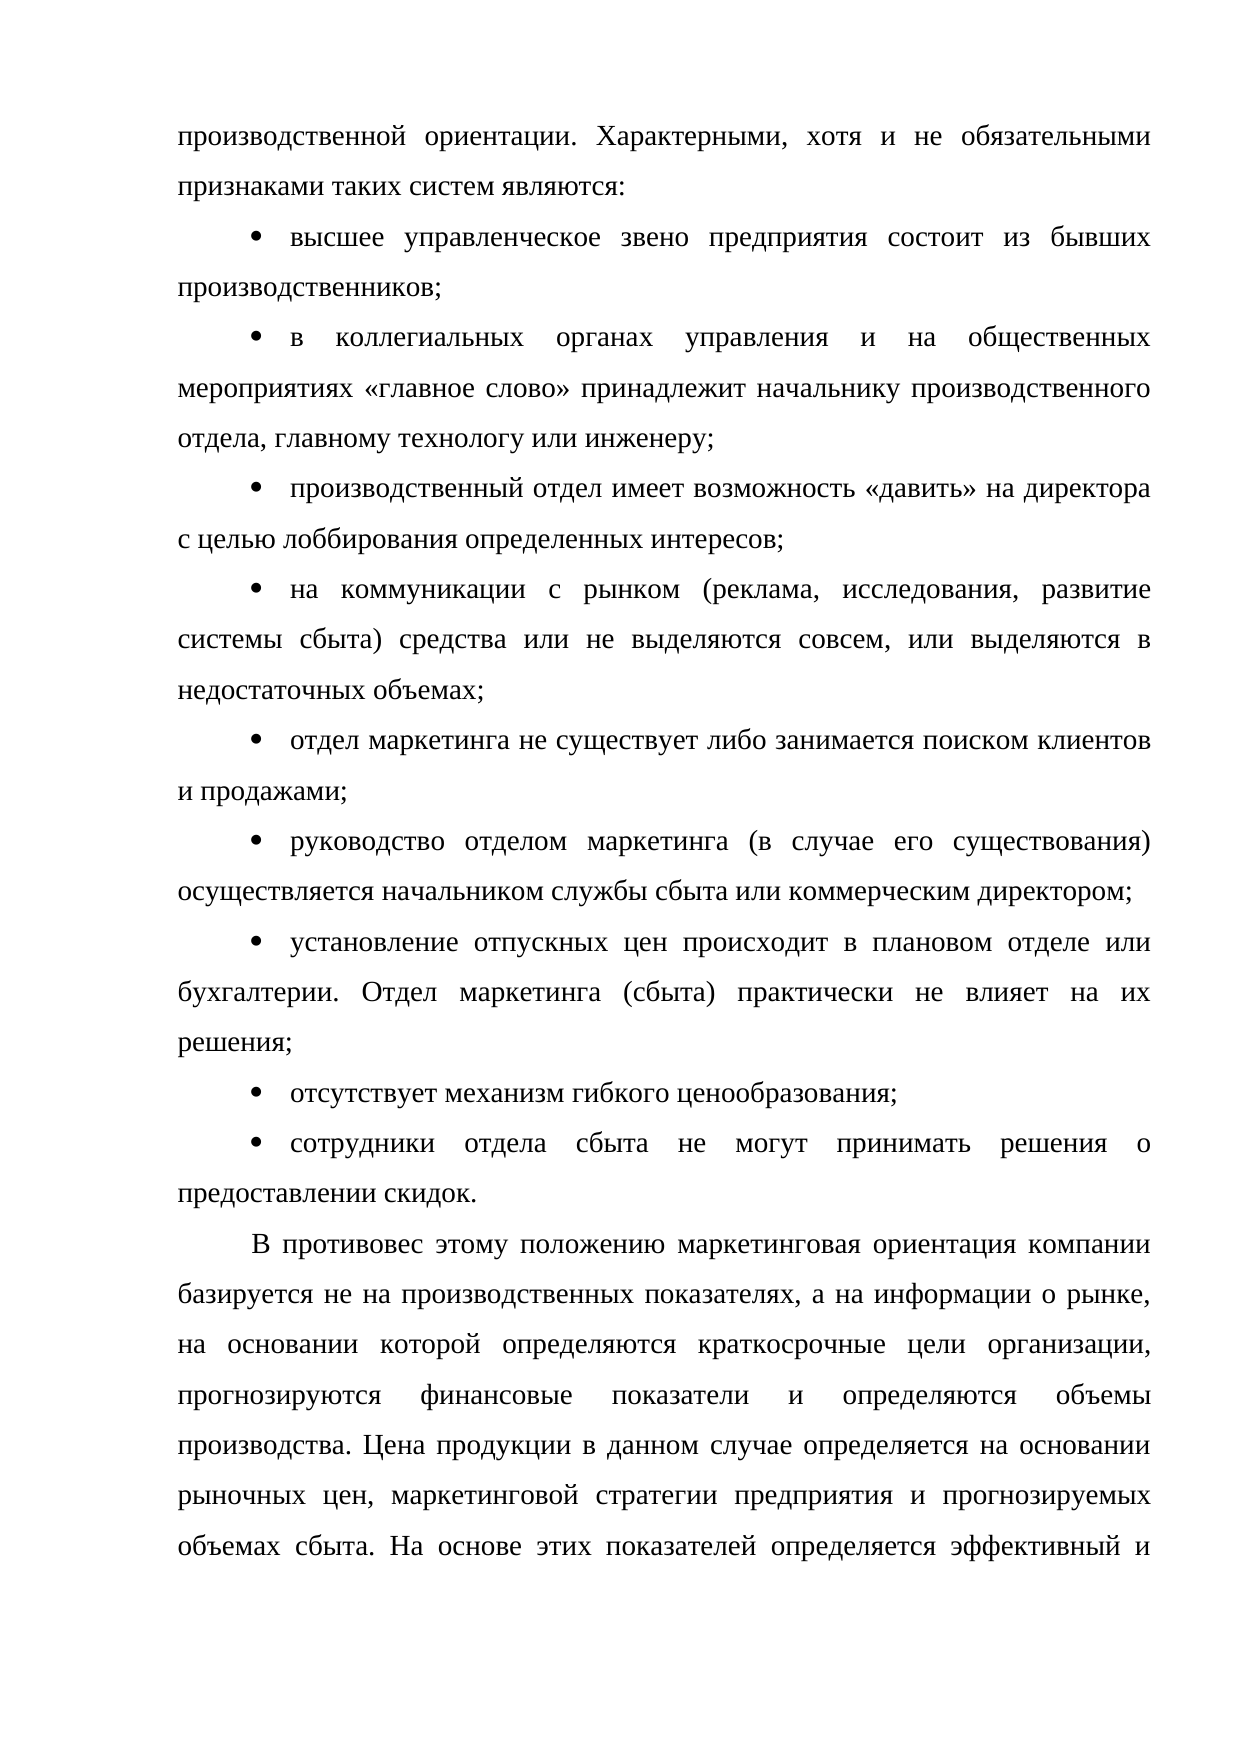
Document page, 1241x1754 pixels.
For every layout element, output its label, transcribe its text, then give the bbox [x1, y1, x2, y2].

list установление отпускных цен происходит в плановом отделе или бухгалтерии. Отдел маркетинга (сбыта) практически не влияет на их решения; [177, 924, 1152, 1058]
list на коммуникации с рынком (реклама, исследования, развитие системы сбыта) средства или не выделяются совсем, или выделяются в недостаточных объемах; [177, 571, 1152, 706]
list руководство отделом маркетинга (в случае его существования) осуществляется начальником службы сбыта или коммерческим директором; [177, 823, 1152, 907]
list высшее управленческое звено предприятия состоит из бывших производственников; [177, 219, 1152, 303]
list в коллегиальных органах управления и на общественных мероприятиях «главное слово» принадлежит начальнику производственного отдела, главному технологу или инженеру; [177, 319, 1152, 454]
list отдел маркетинга не существует либо занимается поиском клиентов и продажами; [177, 722, 1152, 806]
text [177, 1226, 1152, 1561]
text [177, 118, 1152, 202]
list сотрудники отдела сбыта не могут принимать решения о предоставлении скидок. [177, 1125, 1152, 1209]
list производственный отдел имеет возможность «давить» на директора с целью лоббирования определенных интересов; [177, 471, 1152, 554]
list отсутствует механизм гибкого ценообразования; [177, 1075, 1152, 1108]
